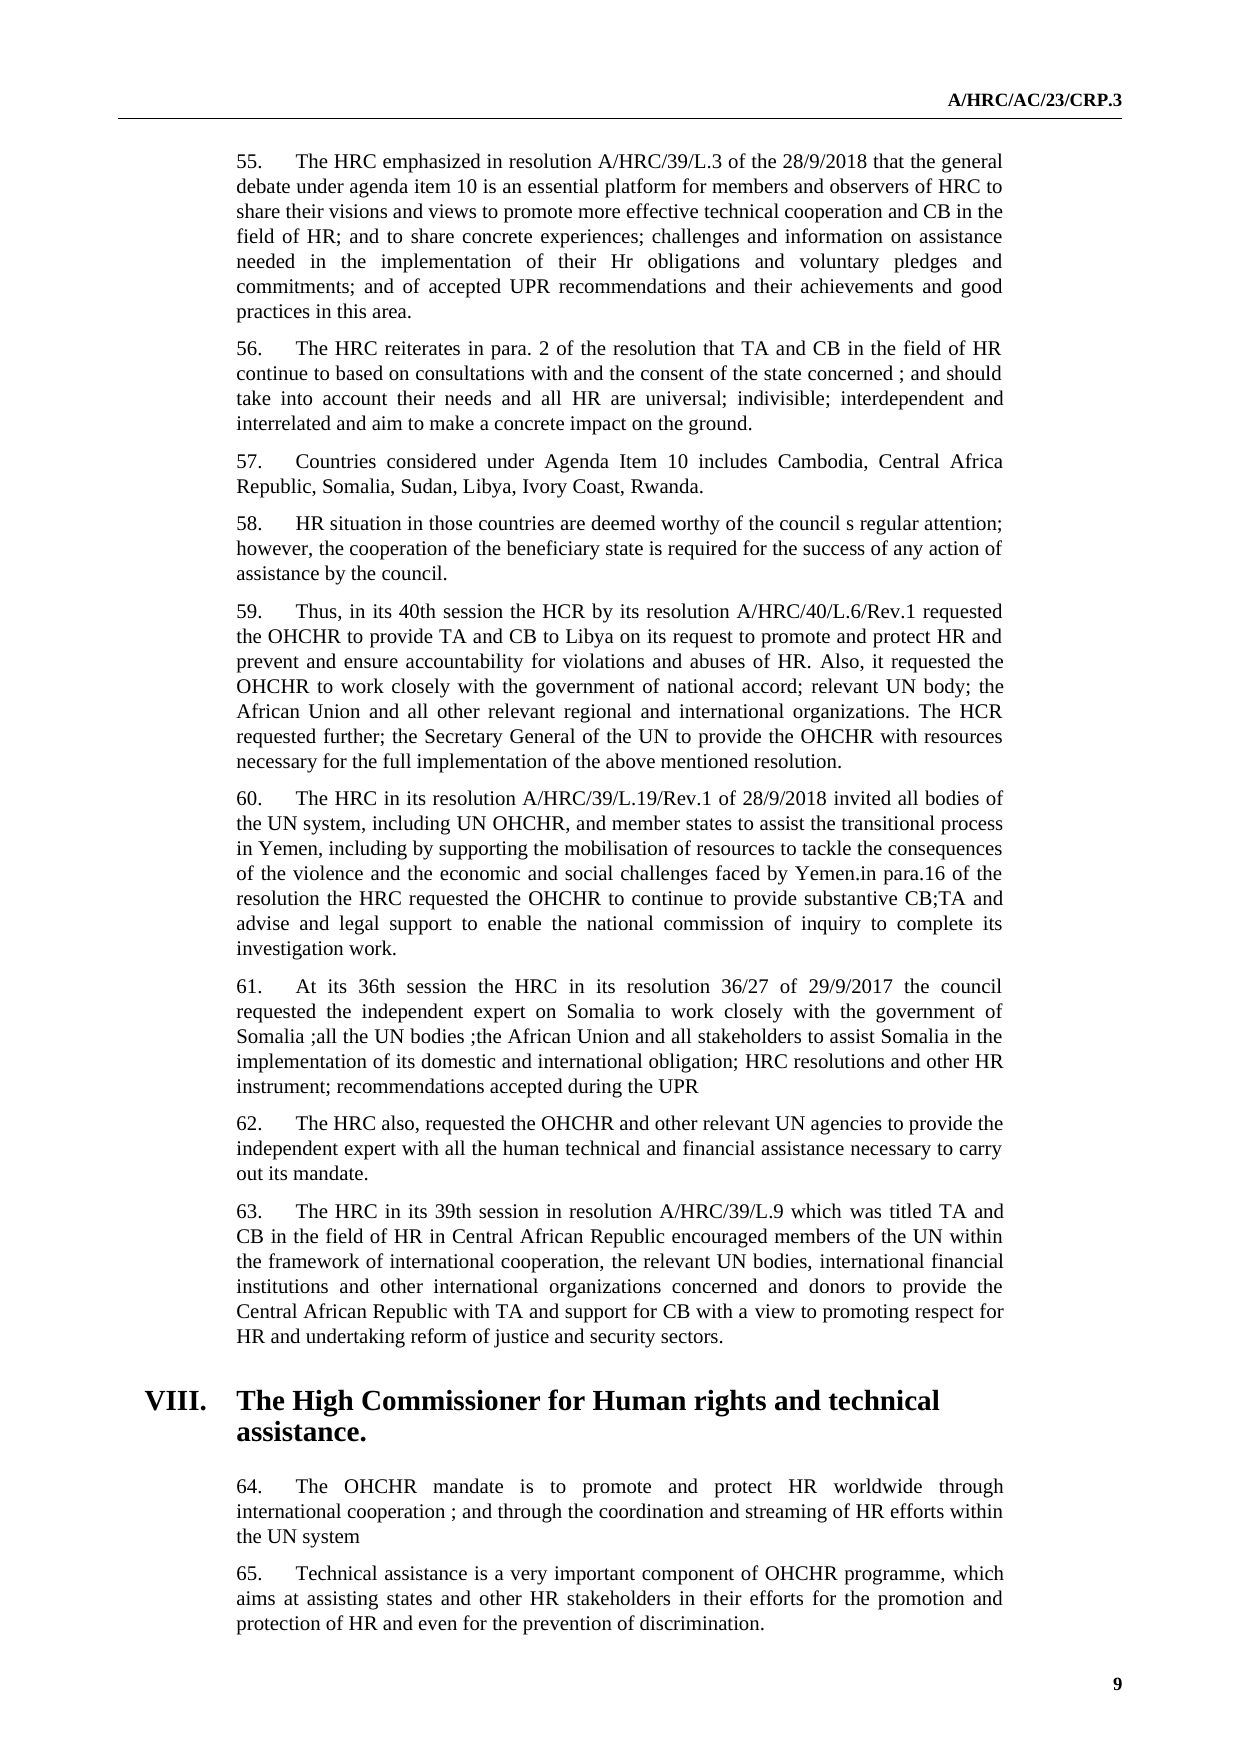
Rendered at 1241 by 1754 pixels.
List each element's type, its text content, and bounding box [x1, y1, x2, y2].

text 62. The HRC also, requested the OHCHR and other relevant UN agencies to provide the independent expert with all the human technical and financial assistance necessary to carry out its mandate. [236, 1110, 1004, 1185]
text 57. Countries considered under Agenda Item 10 includes Cambodia, Central Africa Republic, Somalia, Sudan, Libya, Ivory Coast, Rwanda. [236, 448, 1004, 498]
text 65. Technical assistance is a very important component of OHCHR programme, which aims at assisting states and other HR stakeholders in their efforts for the promotion and protection of HR and even for the prevention of discrimination. [236, 1560, 1004, 1635]
text 61. At its 36th session the HRC in its resolution 36/27 of 29/9/2017 the council requested the independent expert on Somalia to work closely with the government of Somalia ;all the UN bodies ;the African Union and all stakeholders to assist Somalia in the implementation of its domestic and international obligation; HRC resolutions and other HR instrument; recommendations accepted during the UPR [236, 973, 1004, 1098]
text 64. The OHCHR mandate is to promote and protect HR worldwide through international cooperation ; and through the coordination and streaming of HR efforts within the UN system [236, 1473, 1004, 1548]
text 59. Thus, in its 40th session the HCR by its resolution A/HRC/40/L.6/Rev.1 requested the OHCHR to provide TA and CB to Libya on its request to promote and protect HR and prevent and ensure accountability for violations and abuses of HR. Also, it requested the OHCHR to work closely with the government of national accord; relevant UN body; the African Union and all other relevant regional and international organizations. The HCR requested further; the Secretary General of the UN to provide the OHCHR with resources necessary for the full implementation of the above mentioned resolution. [236, 598, 1004, 773]
text VIII. The High Commissioner for Human rights and technical assistance. [118, 1385, 1004, 1448]
text 60. The HRC in its resolution A/HRC/39/L.19/Rev.1 of 28/9/2018 invited all bodies of the UN system, including UN OHCHR, and member states to assist the transitional process in Yemen, including by supporting the mobilisation of resources to tackle the consequences of the violence and the economic and social challenges faced by Yemen.in para.16 of the resolution the HRC requested the OHCHR to continue to provide substantive CB;TA and advise and legal support to enable the national commission of inquiry to complete its investigation work. [236, 785, 1004, 960]
text 56. The HRC reiterates in para. 2 of the resolution that TA and CB in the field of HR continue to based on consultations with and the consent of the state concerned ; and should take into account their needs and all HR are universal; indivisible; interdependent and interrelated and aim to make a concrete impact on the ground. [236, 335, 1004, 435]
text 55. The HRC emphasized in resolution A/HRC/39/L.3 of the 28/9/2018 that the general debate under agenda item 10 is an essential platform for members and observers of HRC to share their visions and views to promote more effective technical cooperation and CB in the field of HR; and to share concrete experiences; challenges and information on assistance needed in the implementation of their Hr obligations and voluntary pledges and commitments; and of accepted UPR recommendations and their achievements and good practices in this area. [236, 148, 1004, 323]
text 58. HR situation in those countries are deemed worthy of the council s regular attention; however, the cooperation of the beneficiary state is required for the success of any action of assistance by the council. [236, 510, 1004, 585]
text 63. The HRC in its 39th session in resolution A/HRC/39/L.9 which was titled TA and CB in the field of HR in Central African Republic encouraged members of the UN within the framework of international cooperation, the relevant UN bodies, international financial institutions and other international organizations concerned and donors to provide the Central African Republic with TA and support for CB with a view to promoting respect for HR and undertaking reform of justice and security sectors. [236, 1198, 1004, 1348]
